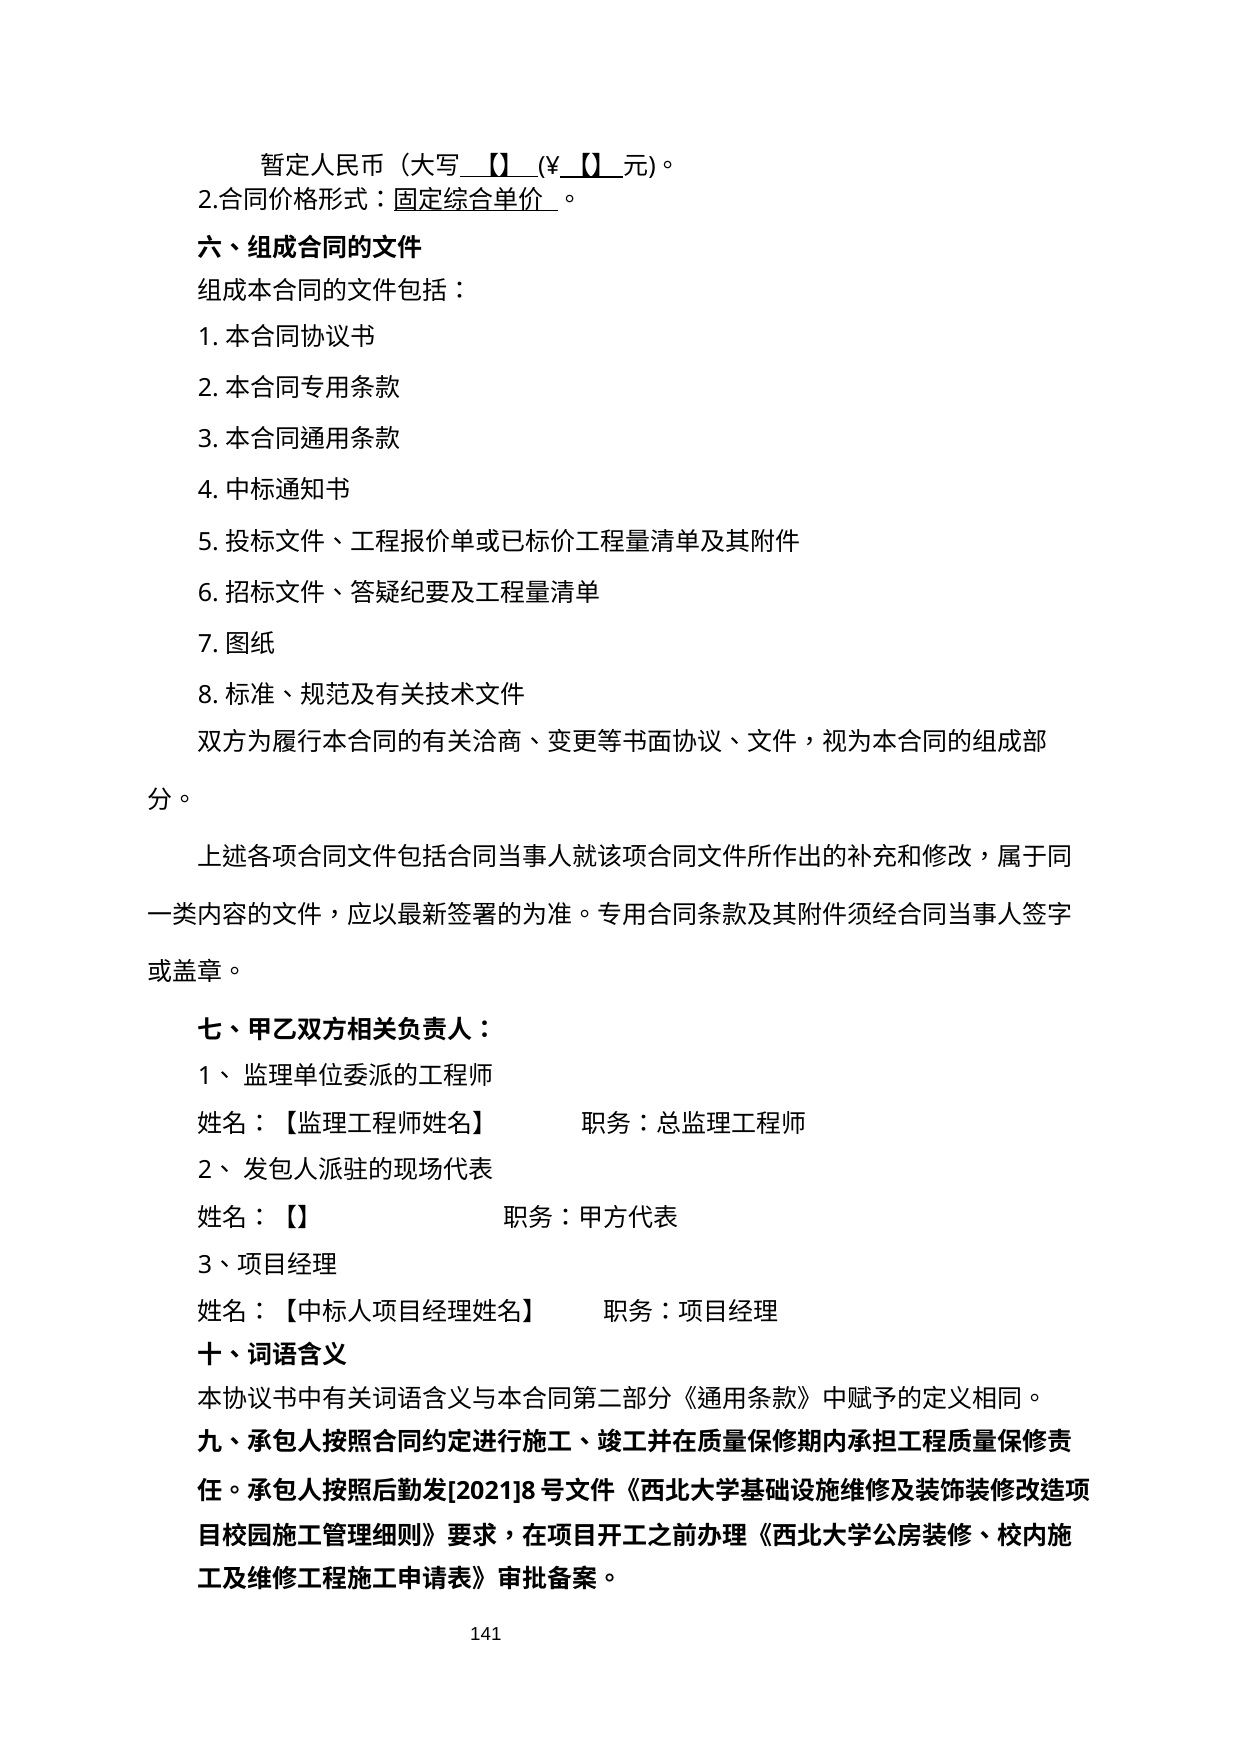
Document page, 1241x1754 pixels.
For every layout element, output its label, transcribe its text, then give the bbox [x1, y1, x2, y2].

text 2. 本合同专用条款 [148, 370, 1093, 404]
text 本协议书中有关词语含义与本合同第二部分《通用条款》中赋予的定义相同。 [148, 1383, 1093, 1412]
text 8. 标准、规范及有关技术文件 [148, 676, 1093, 710]
text 3. 本合同通用条款 [148, 421, 1093, 455]
text 暂定人民币（大写 【】 (¥ 【】 元)。 [148, 148, 1093, 182]
text 4. 中标通知书 [148, 472, 1093, 506]
text 七、甲乙双方相关负责人： [148, 1015, 1093, 1043]
text 6. 招标文件、答疑纪要及工程量清单 [148, 574, 1093, 608]
text 姓名：【监理工程师姓名】 职务：总监理工程师 [148, 1109, 1093, 1138]
text 上述各项合同文件包括合同当事人就该项合同文件所作出的补充和修改，属于同一类内容的文件，应以最新签署的为准。专用合同条款及其附件须经合同当事人签字或盖章。 [148, 842, 1093, 986]
text 六、组成合同的文件 [148, 233, 1093, 261]
text 姓名：【】 职务：甲方代表 [148, 1203, 1093, 1232]
list 词语含义 [148, 1340, 1093, 1369]
text 7. 图纸 [148, 625, 1093, 659]
text 1、 监理单位委派的工程师 [148, 1058, 1093, 1092]
text 3、项目经理 [148, 1246, 1093, 1280]
text 2.合同价格形式：固定综合单价 。 [148, 182, 1093, 216]
text 1. 本合同协议书 [148, 319, 1093, 353]
text 九、承包人按照合同约定进行施工、竣工并在质量保修期内承担工程质量保修责任。承包人按照后勤发[2021]8号文件《西北大学基础设施维修及装饰装修改造项目校园施工管理细则》要求，在项目开工之前办理《西北大学公房装修、校内施工及维修工程施工申请表》审批备案。 [197, 1427, 1093, 1593]
text 姓名：【中标人项目经理姓名】 职务：项目经理 [148, 1297, 1093, 1326]
text 5. 投标文件、工程报价单或已标价工程量清单及其附件 [148, 523, 1093, 557]
text 2、 发包人派驻的现场代表 [148, 1152, 1093, 1186]
text 双方为履行本合同的有关洽商、变更等书面协议、文件，视为本合同的组成部分。 [148, 727, 1093, 813]
text 组成本合同的文件包括： [148, 276, 1093, 304]
